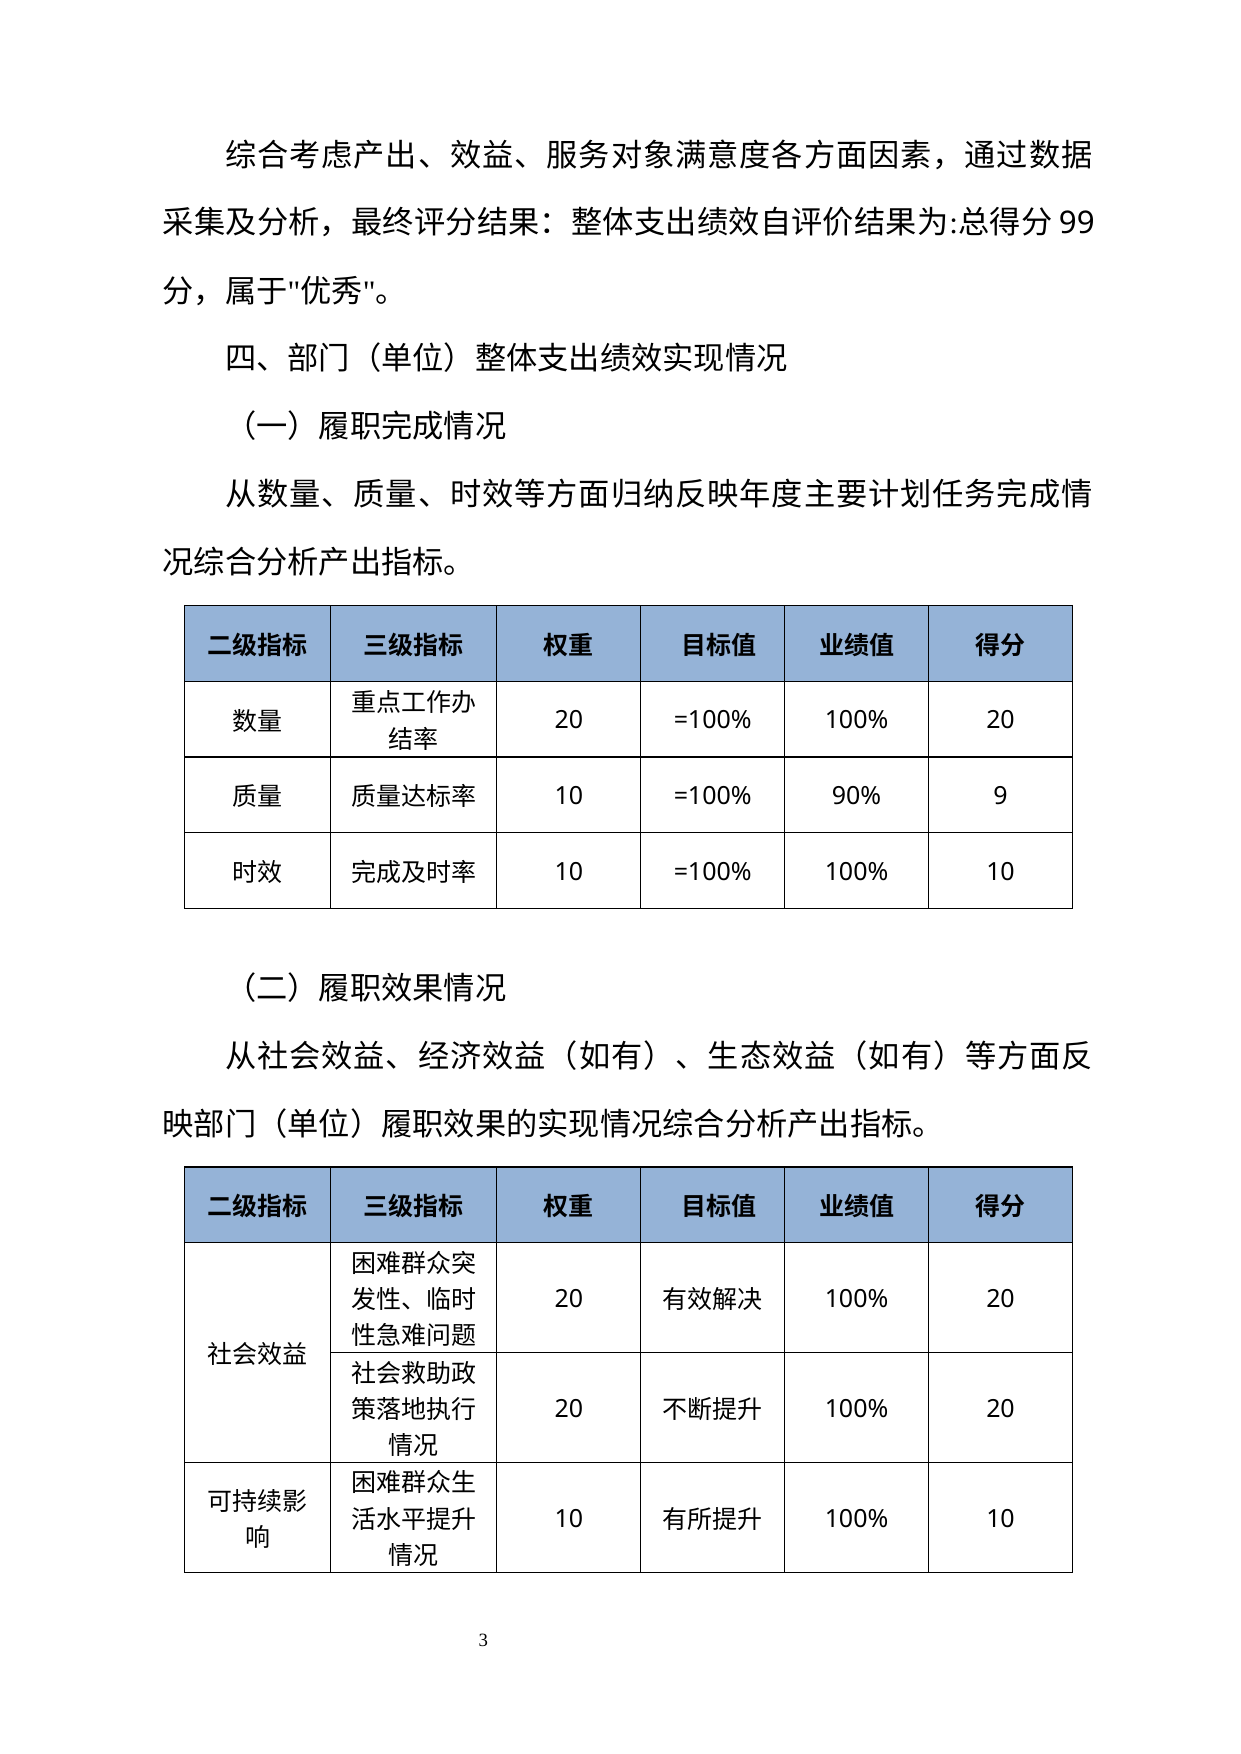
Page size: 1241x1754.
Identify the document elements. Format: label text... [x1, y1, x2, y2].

table_cell 有效解决 [641, 1243, 784, 1352]
text 从社会效益、经济效益（如有）、生态效益（如有）等方面反映部门（单位）履职效果的实现情况综合分析产出指标。 [162, 1031, 1094, 1144]
table_cell 10 [929, 1463, 1072, 1572]
table_cell 10 [929, 833, 1072, 908]
table_cell 10 [497, 1463, 640, 1572]
table_cell 可持续影响 [185, 1463, 330, 1572]
table_cell 社会效益 [185, 1243, 330, 1462]
table_header 得分 [929, 1168, 1072, 1242]
table_header 二级指标 [185, 606, 330, 681]
table_cell 20 [497, 1353, 640, 1462]
table_cell 时效 [185, 833, 330, 908]
table_header 三级指标 [331, 606, 496, 681]
table_cell 不断提升 [641, 1353, 784, 1462]
table_header 业绩值 [785, 1168, 928, 1242]
table_cell 100% [785, 682, 928, 756]
table_header 目标值 [641, 1168, 784, 1242]
table_cell 9 [929, 758, 1072, 832]
text 从数量、质量、时效等方面归纳反映年度主要计划任务完成情况综合分析产出指标。 [162, 469, 1094, 582]
table_header 业绩值 [785, 606, 928, 681]
table_cell 数量 [185, 682, 330, 756]
table_header 三级指标 [331, 1168, 496, 1242]
table_cell =100% [641, 758, 784, 832]
table_header 权重 [497, 1168, 640, 1242]
table_cell 20 [497, 1243, 640, 1352]
table_cell 有所提升 [641, 1463, 784, 1572]
table_cell 90% [785, 758, 928, 832]
table_cell 质量达标率 [331, 758, 496, 832]
table_header 目标值 [641, 606, 784, 681]
table_header 二级指标 [185, 1168, 330, 1242]
table_cell 完成及时率 [331, 833, 496, 908]
table_cell 社会救助政策落地执行情况 [331, 1353, 496, 1462]
table_header 得分 [929, 606, 1072, 681]
table_cell 100% [785, 1353, 928, 1462]
table_cell 20 [929, 682, 1072, 756]
table_header 权重 [497, 606, 640, 681]
table_cell =100% [641, 833, 784, 908]
table_cell 20 [929, 1353, 1072, 1462]
text 四、部门（单位）整体支出绩效实现情况 [162, 333, 1094, 379]
table_cell 100% [785, 1463, 928, 1572]
text （二）履职效果情况 [162, 963, 1094, 1008]
table_cell 10 [497, 833, 640, 908]
table_cell 10 [497, 758, 640, 832]
text （一）履职完成情况 [162, 401, 1094, 447]
table_cell 质量 [185, 758, 330, 832]
text 综合考虑产出、效益、服务对象满意度各方面因素，通过数据采集及分析，最终评分结果：整体支出绩效自评价结果为:总得分99分，属于"优秀"。 [162, 130, 1094, 311]
table_cell 重点工作办结率 [331, 682, 496, 756]
table_cell 20 [497, 682, 640, 756]
table_cell 100% [785, 1243, 928, 1352]
table_cell 困难群众突发性、临时性急难问题 [331, 1243, 496, 1352]
table_cell 100% [785, 833, 928, 908]
table_cell =100% [641, 682, 784, 756]
table_cell 困难群众生活水平提升情况 [331, 1463, 496, 1572]
table_cell 20 [929, 1243, 1072, 1352]
